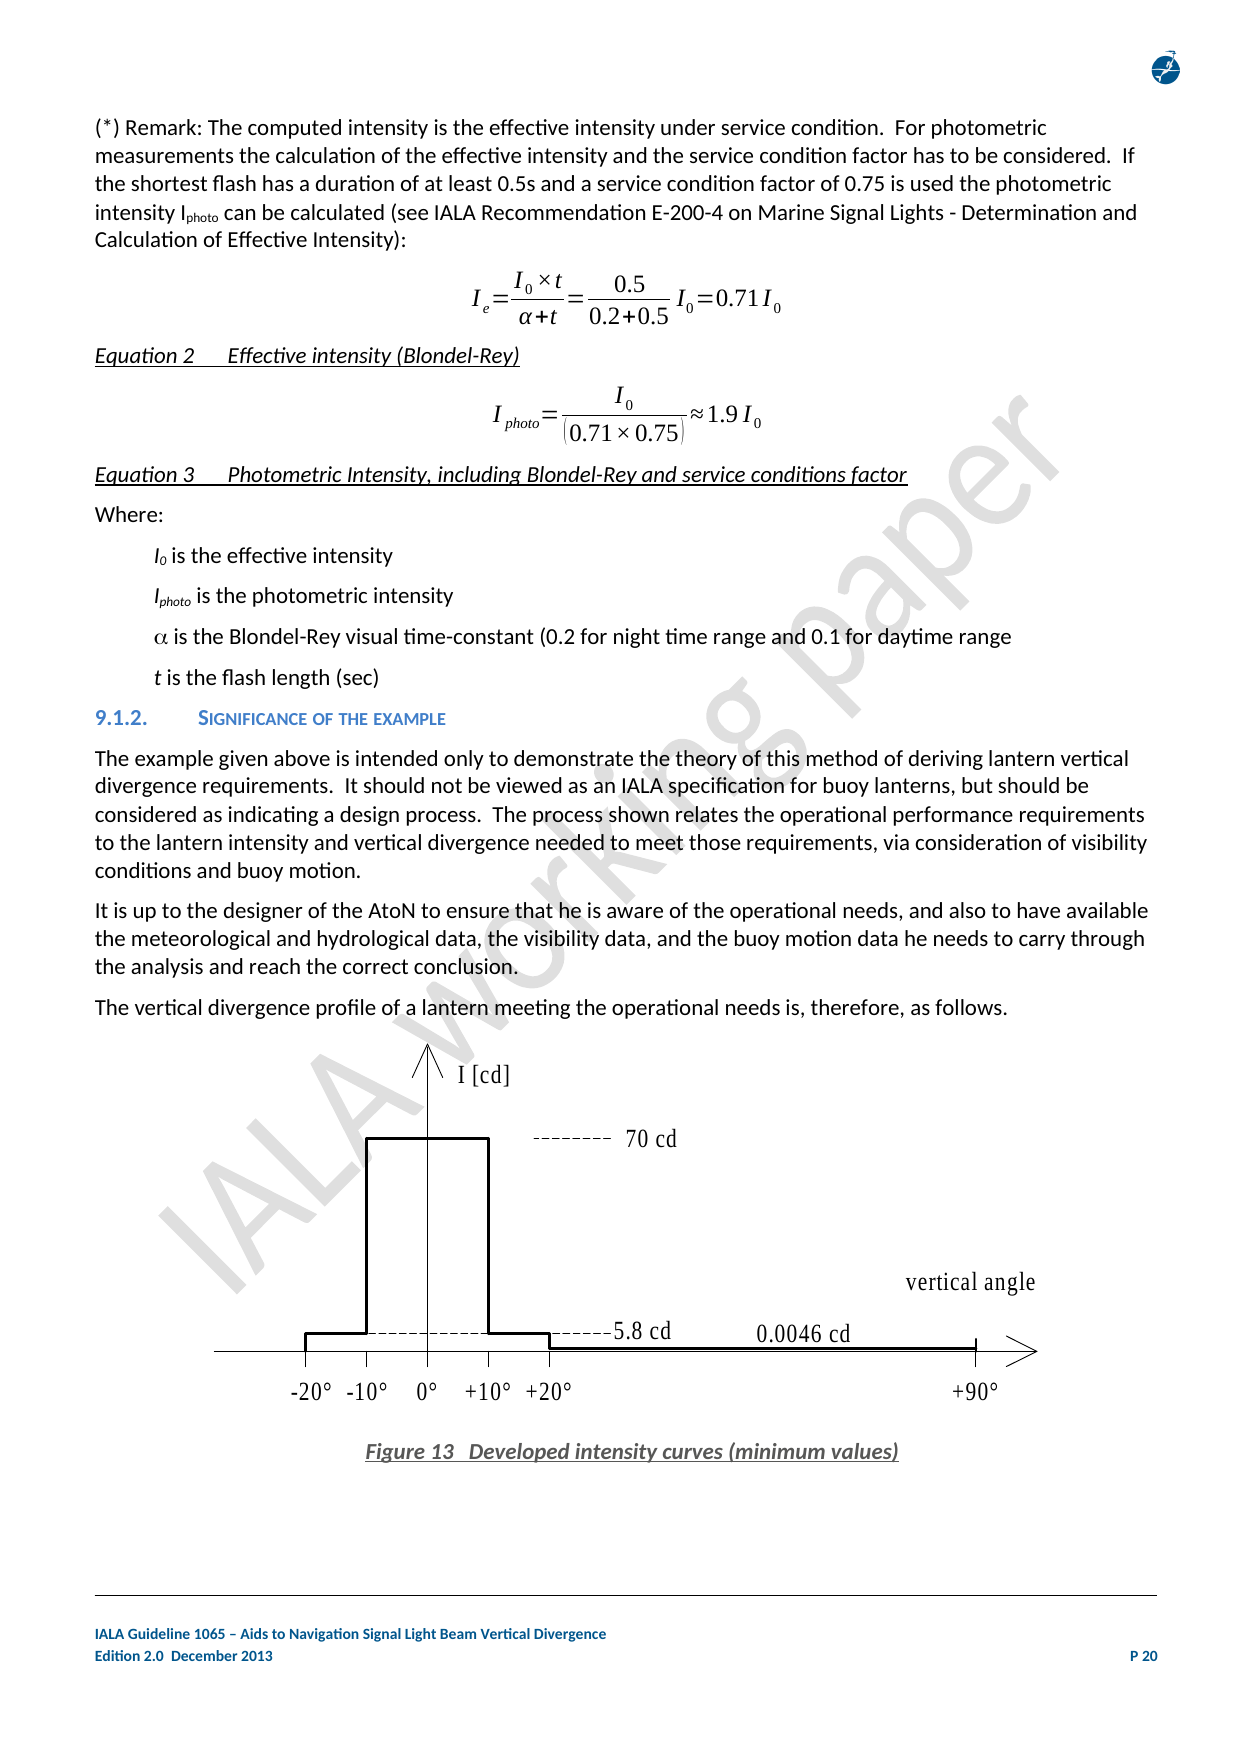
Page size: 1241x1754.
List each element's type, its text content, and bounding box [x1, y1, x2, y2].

text is the Blondel-Rey visual time-constant (0.2 for night time range and 0.1 for daytime range [153, 622, 1157, 650]
subtitle Significance of the example [94, 703, 1157, 731]
text The example given above is intended only to demonstrate the theory of this method of deriving lantern vertical divergence requirements. It should not be viewed as an IALA specification for buoy lanterns, but should be considered as indicating a design process. The process shown relates the operational performance requirements to the lantern intensity and vertical divergence needed to meet those requirements, via consideration of visibility conditions and buoy motion. [94, 744, 1157, 884]
picture [1120, 0, 1239, 119]
text The vertical divergence profile of a lantern meeting the operational needs is, therefore, as follows. [94, 993, 1157, 1021]
text Iphoto is the photometric intensity [153, 582, 1157, 609]
text It is up to the designer of the AtoN to ensure that he is aware of the operational needs, and also to have available the meteorological and hydrological data, the visibility data, and the buoy motion data he needs to carry through the analysis and reach the correct conclusion. [94, 896, 1157, 980]
text Developed intensity curves (minimum values) [109, 1437, 1157, 1465]
text (*) Remark: The computed intensity is the effective intensity under service condition. For photometric measurements the calculation of the effective intensity and the service condition factor has to be considered. If the shortest flash has a duration of at least 0.5s and a service condition factor of 0.75 is used the photometric intensity Iphoto can be calculated (see IALA Recommendation E-200-4 on Marine Signal Lights - Determination and Calculation of Effective Intensity): [94, 113, 1157, 254]
text Effective intensity (Blondel-Rey) [94, 341, 1157, 369]
text Where: [94, 501, 1157, 528]
text t is the flash length (sec) [153, 663, 1157, 691]
text Photometric Intensity, including Blondel-Rey and service conditions factor [94, 460, 1157, 488]
text I0 is the effective intensity [153, 541, 1157, 569]
